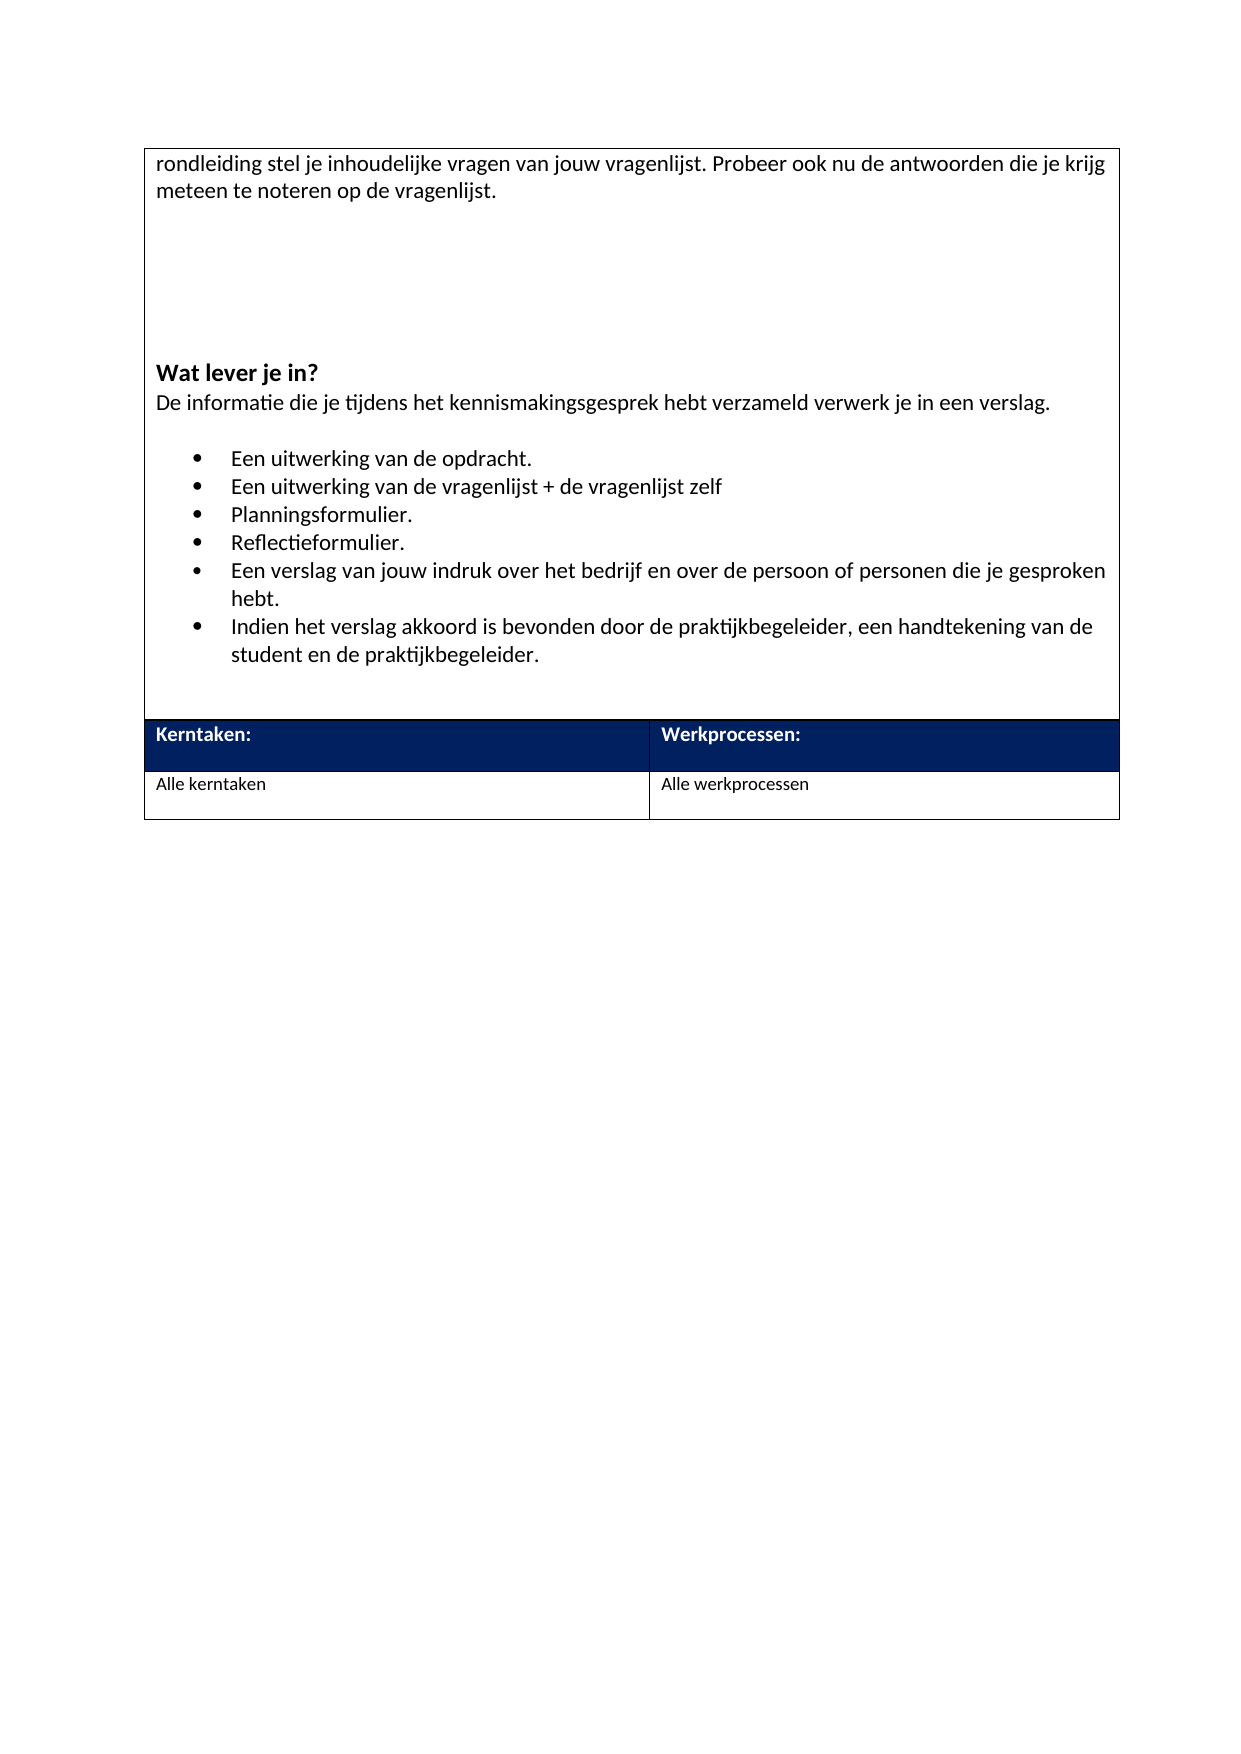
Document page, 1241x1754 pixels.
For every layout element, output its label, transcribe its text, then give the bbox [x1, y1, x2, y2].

table_header Werkprocessen: [650, 721, 1119, 771]
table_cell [145, 149, 1119, 719]
table_cell Alle kerntaken [145, 772, 649, 819]
table_header Kerntaken: [145, 721, 649, 771]
table_cell Alle werkprocessen [650, 772, 1119, 819]
